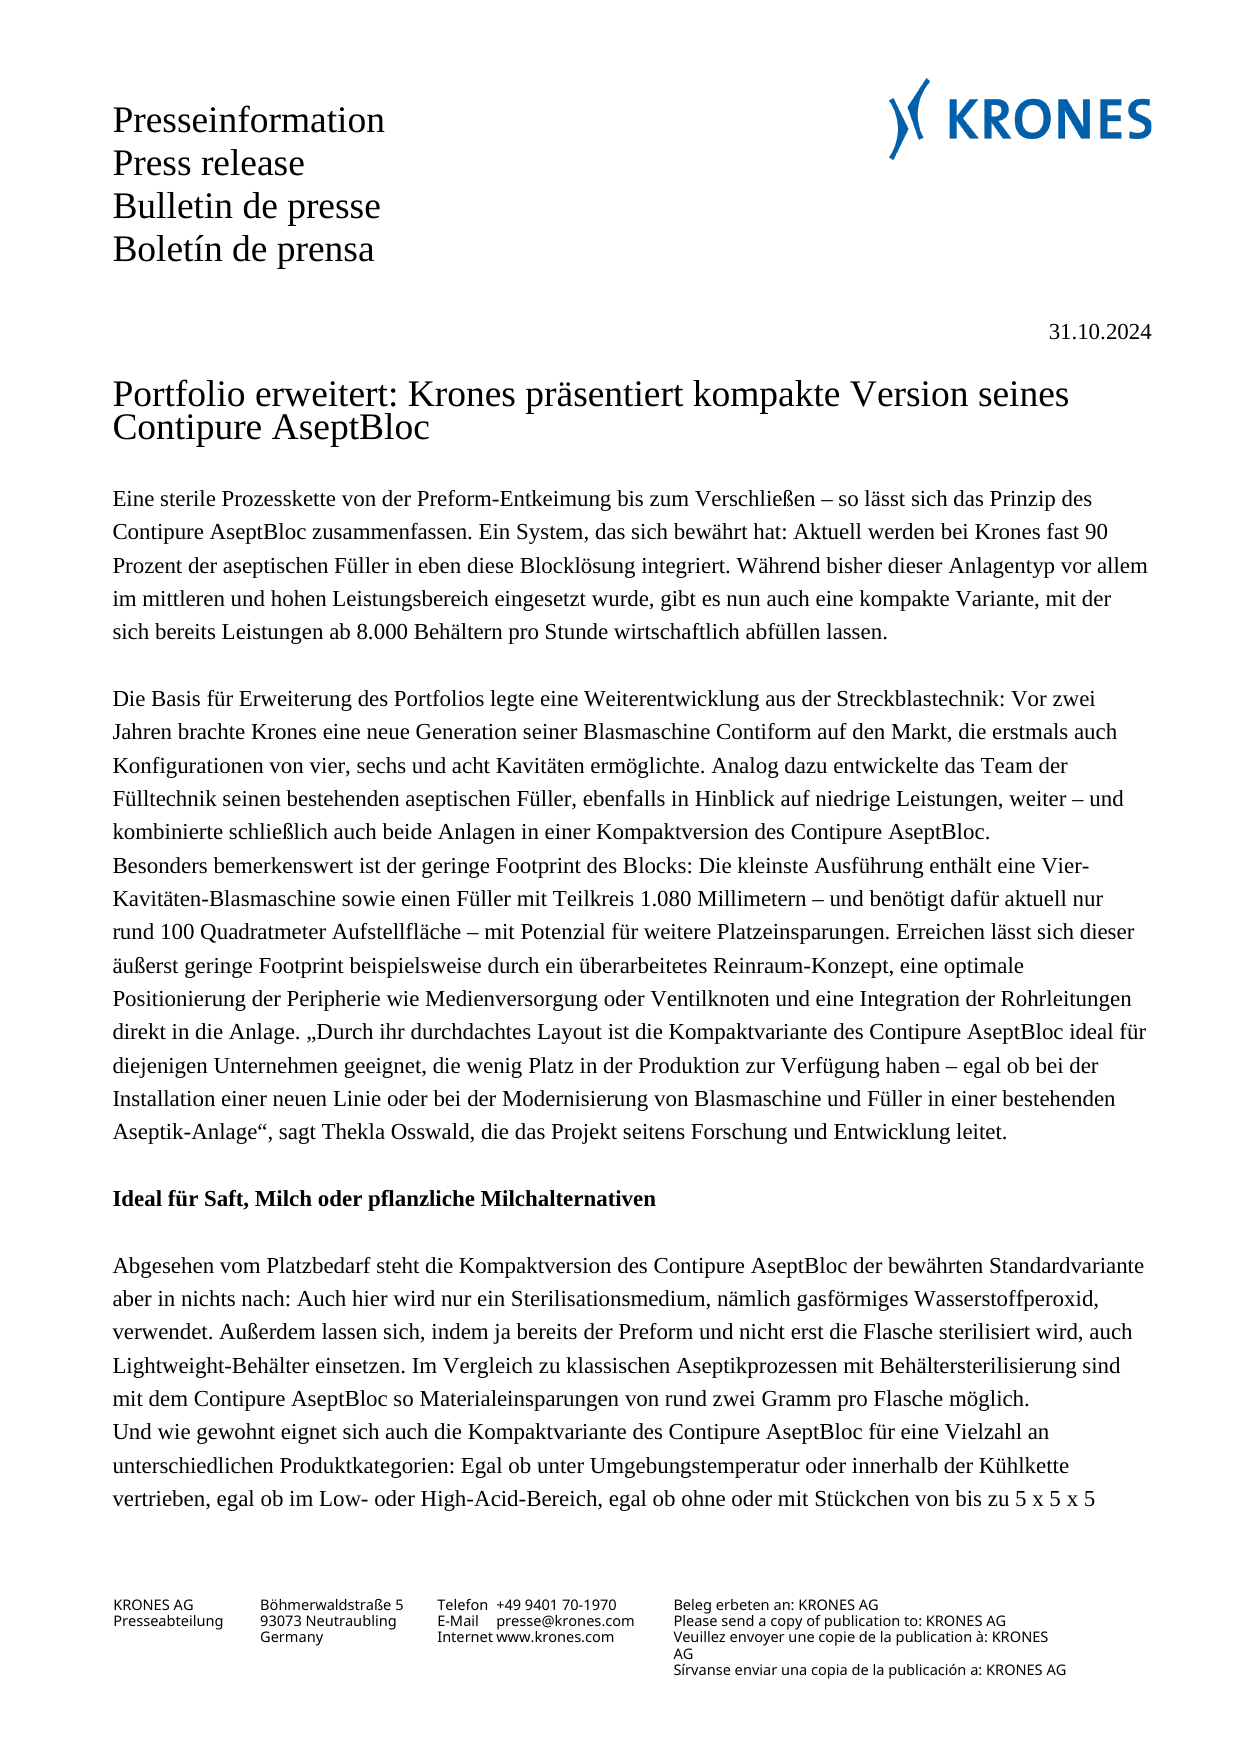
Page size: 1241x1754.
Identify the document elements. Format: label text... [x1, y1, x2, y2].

text Ideal für Saft, Milch oder pflanzliche Milchalternativen [112, 1180, 1152, 1213]
text Die Basis für Erweiterung des Portfolios legte eine Weiterentwicklung aus der Streckblastechnik: Vor zwei Jahren brachte Krones eine neue Generation seiner Blasmaschine Contiform auf den Markt, die erstmals auch Konfigurationen von vier, sechs und acht Kavitäten ermöglichte. Analog dazu entwickelte das Team der Fülltechnik seinen bestehenden aseptischen Füller, ebenfalls in Hinblick auf niedrige Leistungen, weiter – und kombinierte schließlich auch beide Anlagen in einer Kompaktversion des Contipure AseptBloc. [112, 680, 1152, 846]
text 31.10.2024 [112, 313, 1152, 346]
text Eine sterile Prozesskette von der Preform-Entkeimung bis zum Verschließen – so lässt sich das Prinzip des Contipure AseptBloc zusammenfassen. Ein System, das sich bewährt hat: Aktuell werden bei Krones fast 90 Prozent der aseptischen Füller in eben diese Blocklösung integriert. Während bisher dieser Anlagentyp vor allem im mittleren und hohen Leistungsbereich eingesetzt wurde, gibt es nun auch eine kompakte Variante, mit der sich bereits Leistungen ab 8.000 Behältern pro Stunde wirtschaftlich abfüllen lassen. [112, 480, 1152, 646]
picture [889, 78, 1152, 160]
text Portfolio erweitert: Krones präsentiert kompakte Version seines Contipure AseptBloc [112, 380, 1152, 446]
text Abgesehen vom Platzbedarf steht die Kompaktversion des Contipure AseptBloc der bewährten Standardvariante aber in nichts nach: Auch hier wird nur ein Sterilisationsmedium, nämlich gasförmiges Wasserstoffperoxid, verwendet. Außerdem lassen sich, indem ja bereits der Preform und nicht erst die Flasche sterilisiert wird, auch Lightweight-Behälter einsetzen. Im Vergleich zu klassischen Aseptikprozessen mit Behältersterilisierung sind mit dem Contipure AseptBloc so Materialeinsparungen von rund zwei Gramm pro Flasche möglich. [112, 1246, 1152, 1413]
text Besonders bemerkenswert ist der geringe Footprint des Blocks: Die kleinste Ausführung enthält eine Vier-Kavitäten-Blasmaschine sowie einen Füller mit Teilkreis 1.080 Millimetern – und benötigt dafür aktuell nur rund 100 Quadratmeter Aufstellfläche – mit Potenzial für weitere Platzeinsparungen. Erreichen lässt sich dieser äußerst geringe Footprint beispielsweise durch ein überarbeitetes Reinraum-Konzept, eine optimale Positionierung der Peripherie wie Medienversorgung oder Ventilknoten und eine Integration der Rohrleitungen direkt in die Anlage. „Durch ihr durchdachtes Layout ist die Kompaktvariante des Contipure AseptBloc ideal für diejenigen Unternehmen geeignet, die wenig Platz in der Produktion zur Verfügung haben – egal ob bei der Installation einer neuen Linie oder bei der Modernisierung von Blasmaschine und Füller in einer bestehenden Aseptik-Anlage“, sagt Thekla Osswald, die das Projekt seitens Forschung und Entwicklung leitet. [112, 846, 1152, 1146]
